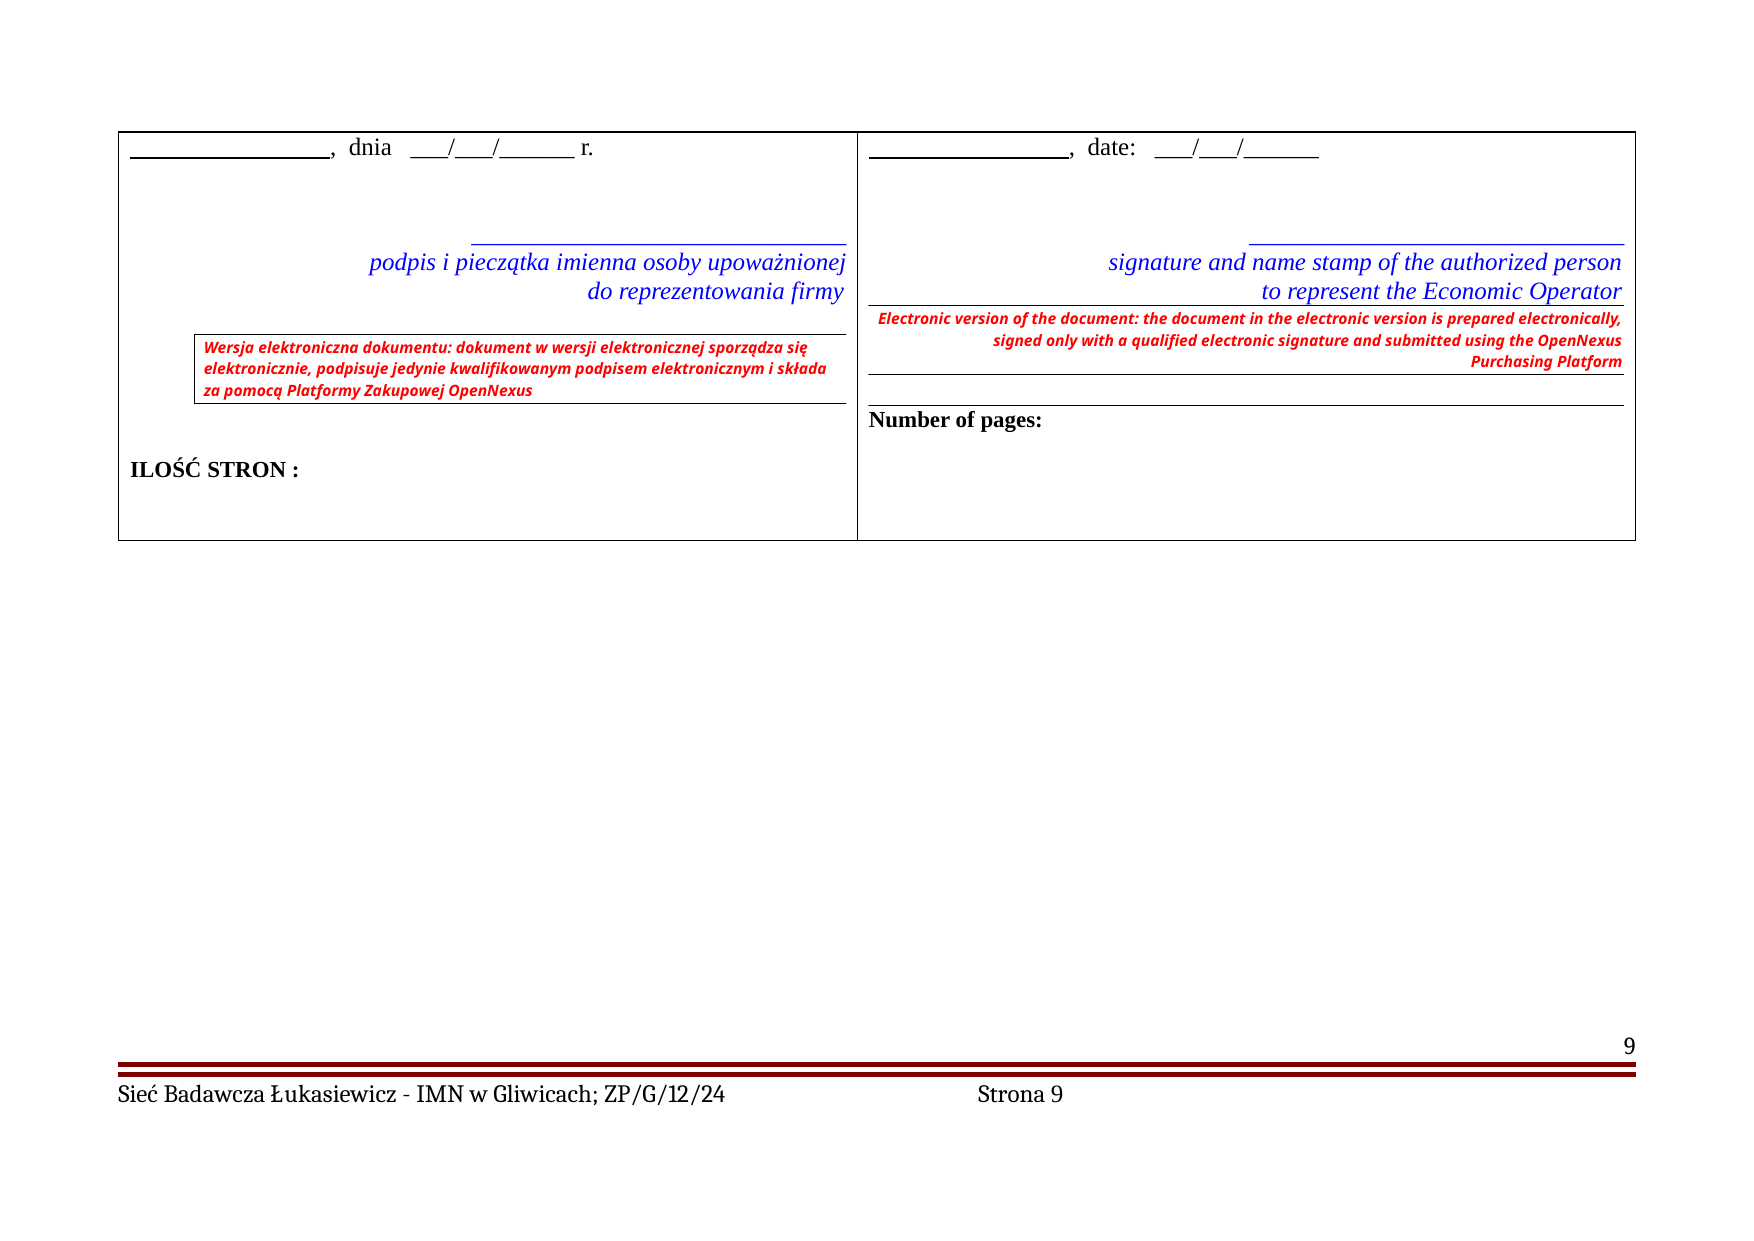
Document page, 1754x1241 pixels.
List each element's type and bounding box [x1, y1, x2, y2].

table_header [858, 133, 1635, 540]
table_header [119, 133, 857, 540]
